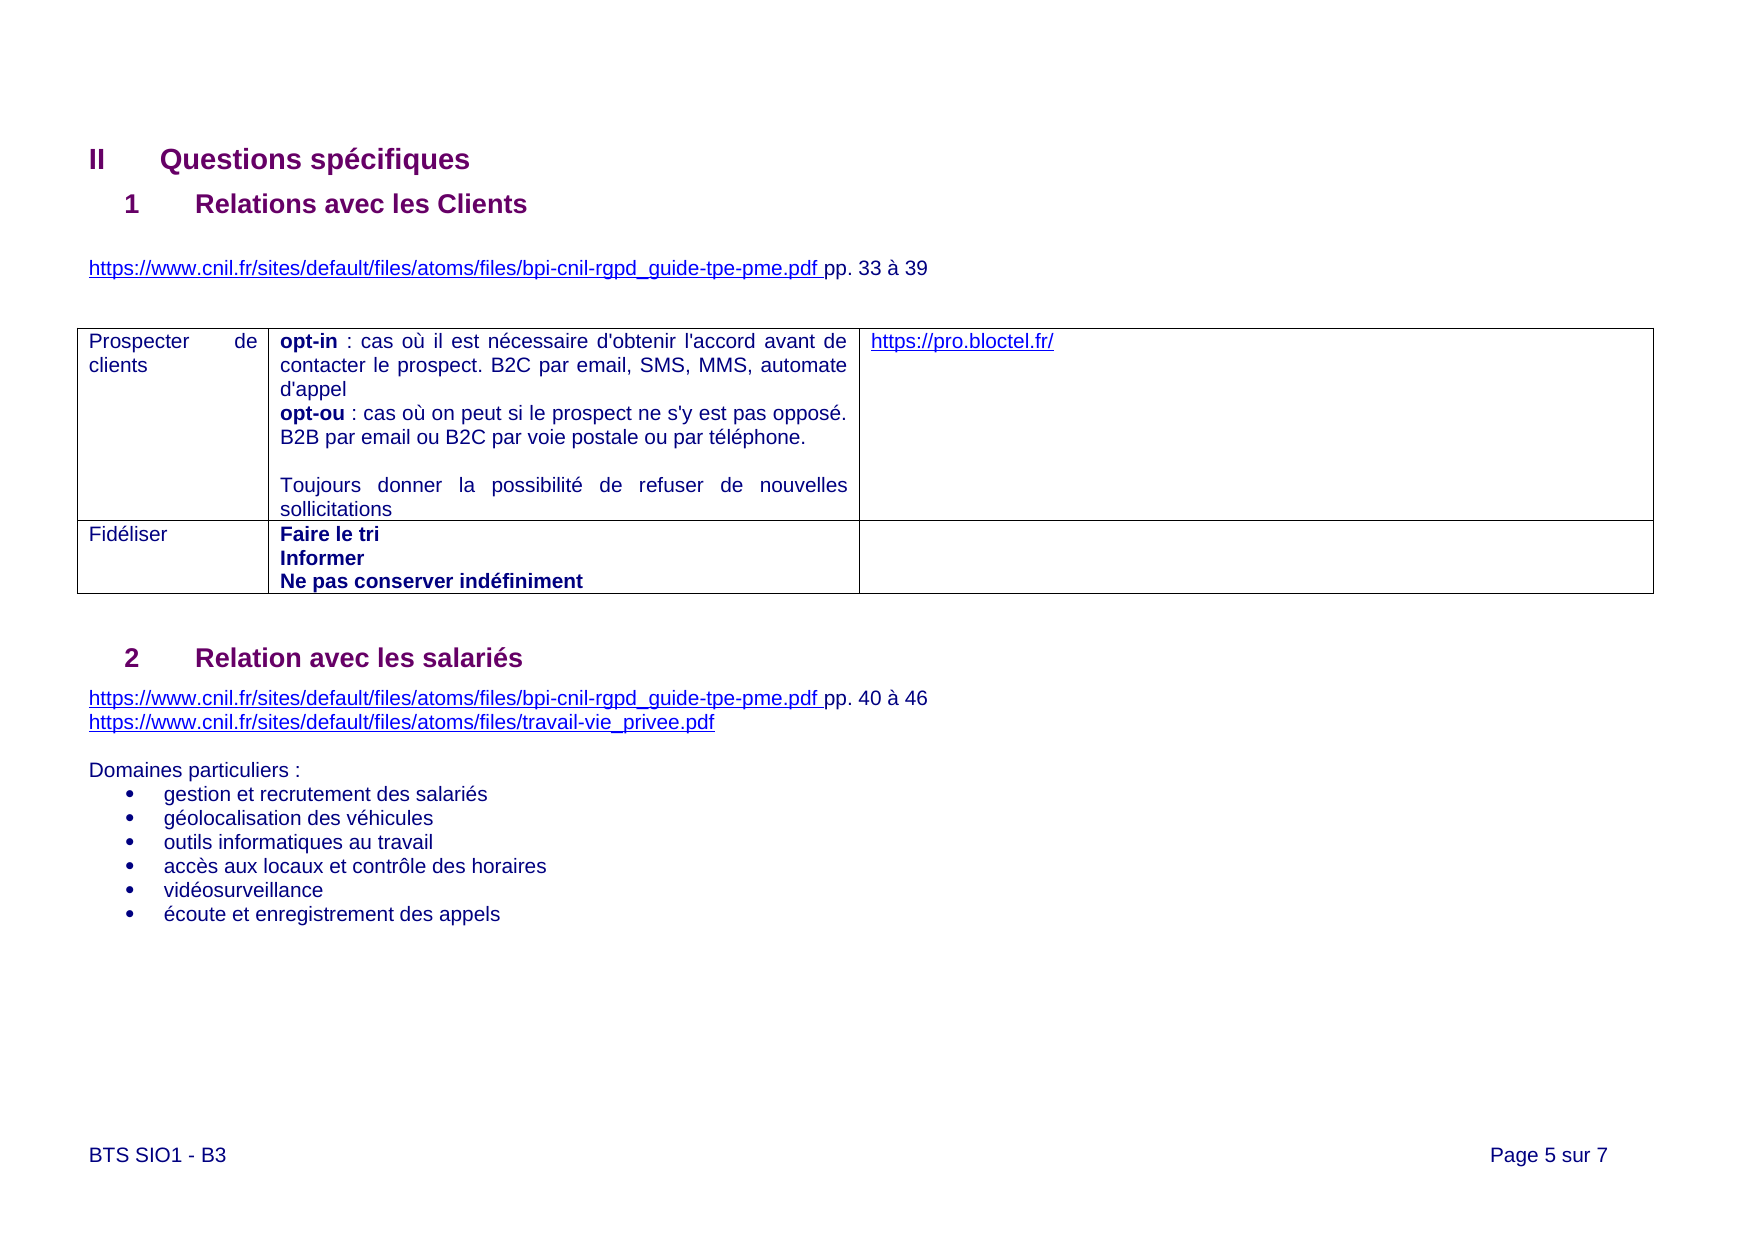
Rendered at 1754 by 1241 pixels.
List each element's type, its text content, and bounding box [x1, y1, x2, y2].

list géolocalisation des véhicules [126, 806, 1665, 830]
list accès aux locaux et contrôle des horaires [126, 854, 1665, 878]
table_cell Fidéliser [78, 521, 268, 593]
table_header Prospecter de clients [78, 329, 268, 520]
table_header opt-in : cas où il est nécessaire d'obtenir l'accord avant de contacter le prospect. B2C par email, SMS, MMS, automate d'appel opt-ou : cas où on peut si le prospect ne s'y est pas opposé. B2B par email ou B2C par voie postale ou par téléphone. Toujours donner la possibilité de refuser de nouvelles sollicitations [269, 329, 859, 520]
table_cell Faire le tri Informer Ne pas conserver indéfiniment [269, 521, 859, 593]
text https://www.cnil.fr/sites/default/files/atoms/files/bpi-cnil-rgpd_guide-tpe-pme.pdf pp. 33 à 39 [89, 256, 1665, 280]
list gestion et recrutement des salariés [126, 782, 1665, 806]
list écoute et enregistrement des appels [126, 902, 1665, 926]
subtitle Relations avec les Clients [124, 188, 1665, 219]
subtitle Relation avec les salariés [124, 642, 1665, 673]
list outils informatiques au travail [126, 830, 1665, 854]
text https://www.cnil.fr/sites/default/files/atoms/files/bpi-cnil-rgpd_guide-tpe-pme.pdf pp. 40 à 46 [89, 686, 1665, 710]
text Domaines particuliers : [89, 758, 1665, 782]
subtitle Questions spécifiques [89, 142, 1665, 176]
text https://www.cnil.fr/sites/default/files/atoms/files/travail-vie_privee.pdf [89, 710, 1665, 734]
list vidéosurveillance [126, 878, 1665, 902]
table_header https://pro.bloctel.fr/ [860, 329, 1653, 520]
table_cell [860, 521, 1653, 593]
